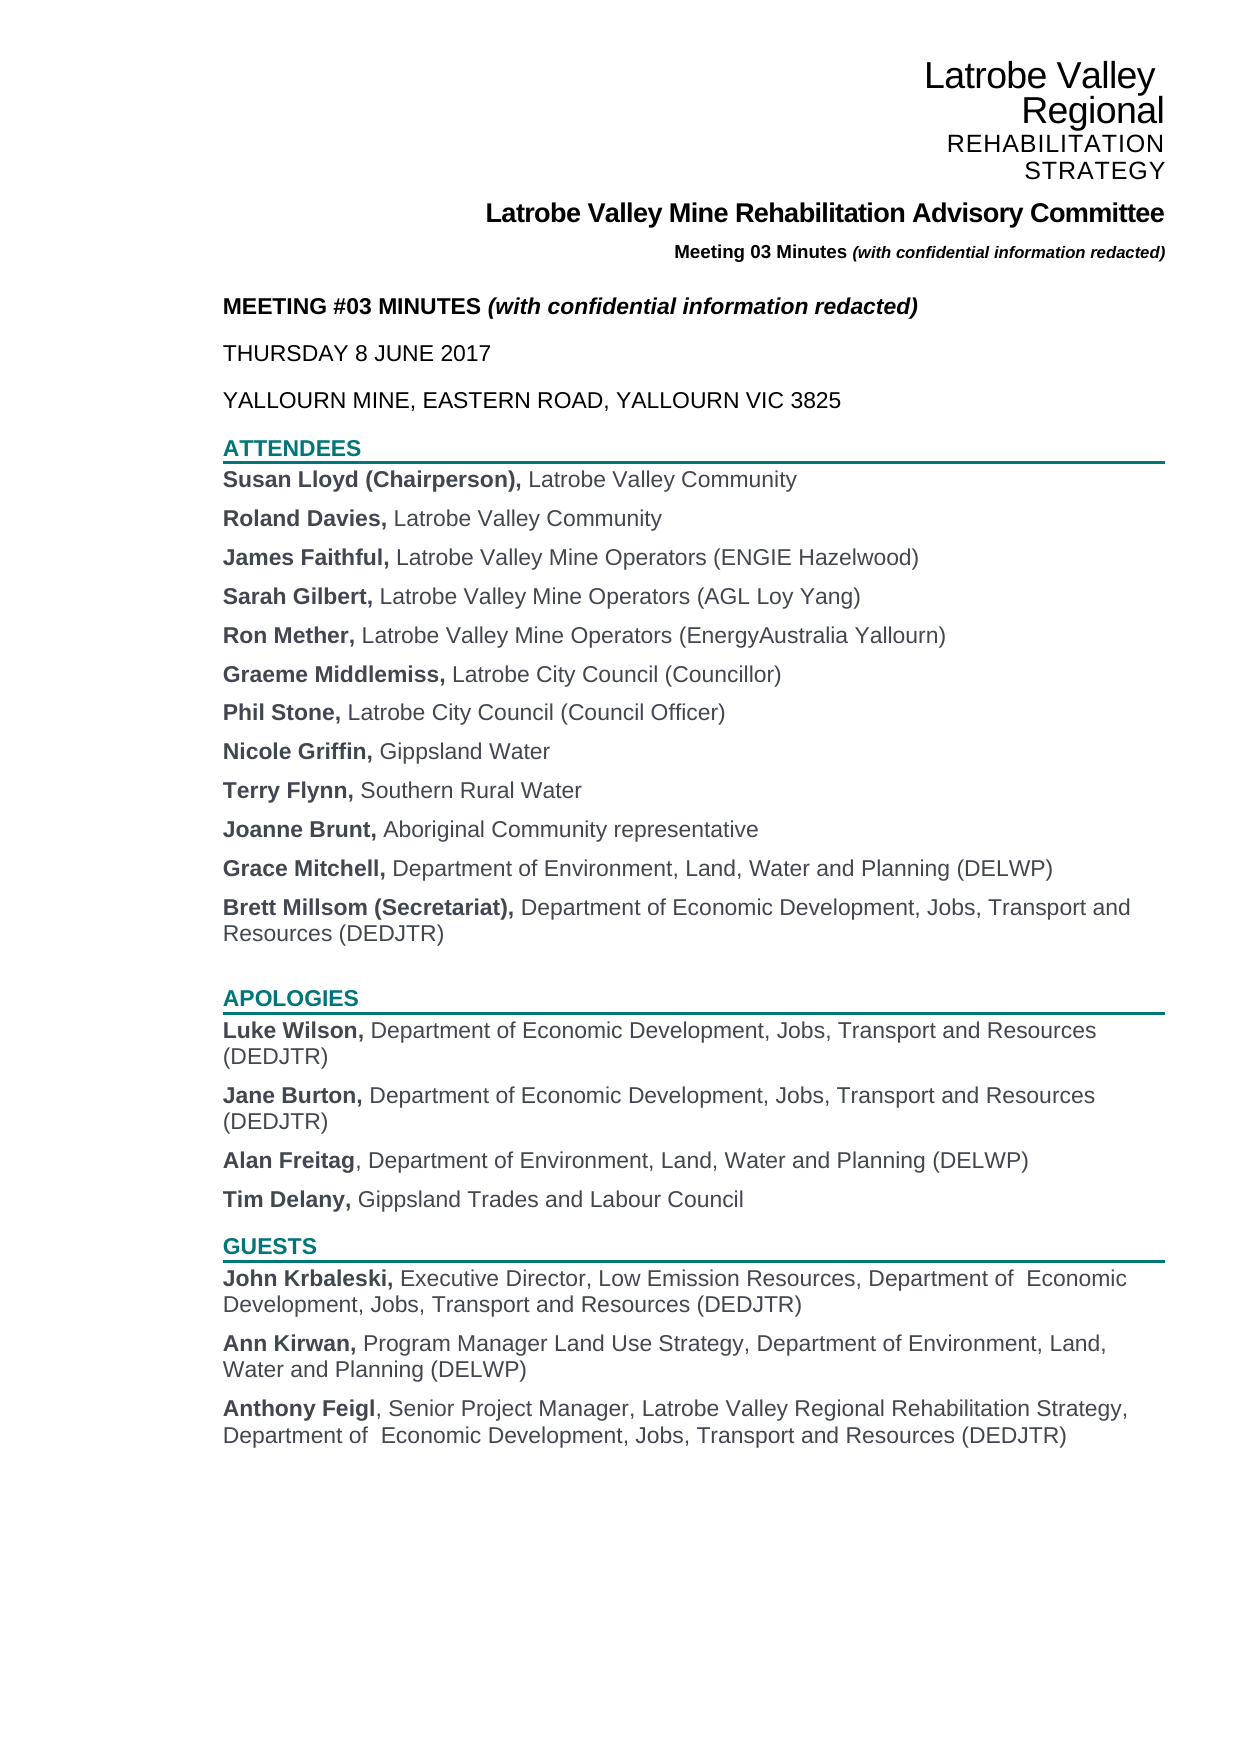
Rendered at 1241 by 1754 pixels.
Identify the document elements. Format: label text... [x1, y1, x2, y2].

subtitle Apologies [223, 985, 1165, 1012]
subtitle Ann Kirwan, Program Manager Land Use Strategy, Department of Environment, Land, Water and Planning (DELWP) [223, 1330, 1165, 1383]
subtitle Anthony Feigl, Senior Project Manager, Latrobe Valley Regional Rehabilitation Strategy, Department of Economic Development, Jobs, Transport and Resources (DEDJTR) [223, 1395, 1165, 1448]
subtitle Meeting #03 minutes (with confidential information redacted) [223, 293, 1165, 319]
subtitle Alan Freitag, Department of Environment, Land, Water and Planning (DELWP) [223, 1147, 1165, 1173]
subtitle Terry Flynn, Southern Rural Water [223, 777, 1165, 803]
subtitle Graeme Middlemiss, Latrobe City Council (Councillor) [223, 661, 1165, 687]
subtitle Guests [223, 1233, 1165, 1259]
subtitle Luke Wilson, Department of Economic Development, Jobs, Transport and Resources (DEDJTR) [223, 1015, 1165, 1069]
subtitle John Krbaleski, Executive Director, Low Emission Resources, Department of Economic Development, Jobs, Transport and Resources (DEDJTR) [223, 1263, 1165, 1317]
subtitle Joanne Brunt, Aboriginal Community representative [223, 816, 1165, 842]
subtitle Roland Davies, Latrobe Valley Community [223, 505, 1165, 531]
subtitle Susan Lloyd (Chairperson), Latrobe Valley Community [223, 464, 1165, 493]
subtitle Thursday 8 june 2017 [223, 340, 1165, 367]
subtitle YALLOURN MINE, EASTERN ROAD, YALLOURN VIC 3825 [223, 387, 1165, 414]
subtitle Grace Mitchell, Department of Environment, Land, Water and Planning (DELWP) [223, 855, 1165, 881]
subtitle James Faithful, Latrobe Valley Mine Operators (ENGIE Hazelwood) [223, 544, 1165, 570]
subtitle Ron Mether, Latrobe Valley Mine Operators (EnergyAustralia Yallourn) [223, 622, 1165, 648]
subtitle Jane Burton, Department of Economic Development, Jobs, Transport and Resources (DEDJTR) [223, 1082, 1165, 1135]
subtitle Attendees [223, 435, 1165, 461]
subtitle Phil Stone, Latrobe City Council (Council Officer) [223, 699, 1165, 726]
subtitle Tim Delany, Gippsland Trades and Labour Council [223, 1186, 1165, 1212]
subtitle Nicole Griffin, Gippsland Water [223, 738, 1165, 764]
subtitle Sarah Gilbert, Latrobe Valley Mine Operators (AGL Loy Yang) [223, 583, 1165, 609]
subtitle Brett Millsom (Secretariat), Department of Economic Development, Jobs, Transport and Resources (DEDJTR) [223, 894, 1165, 946]
